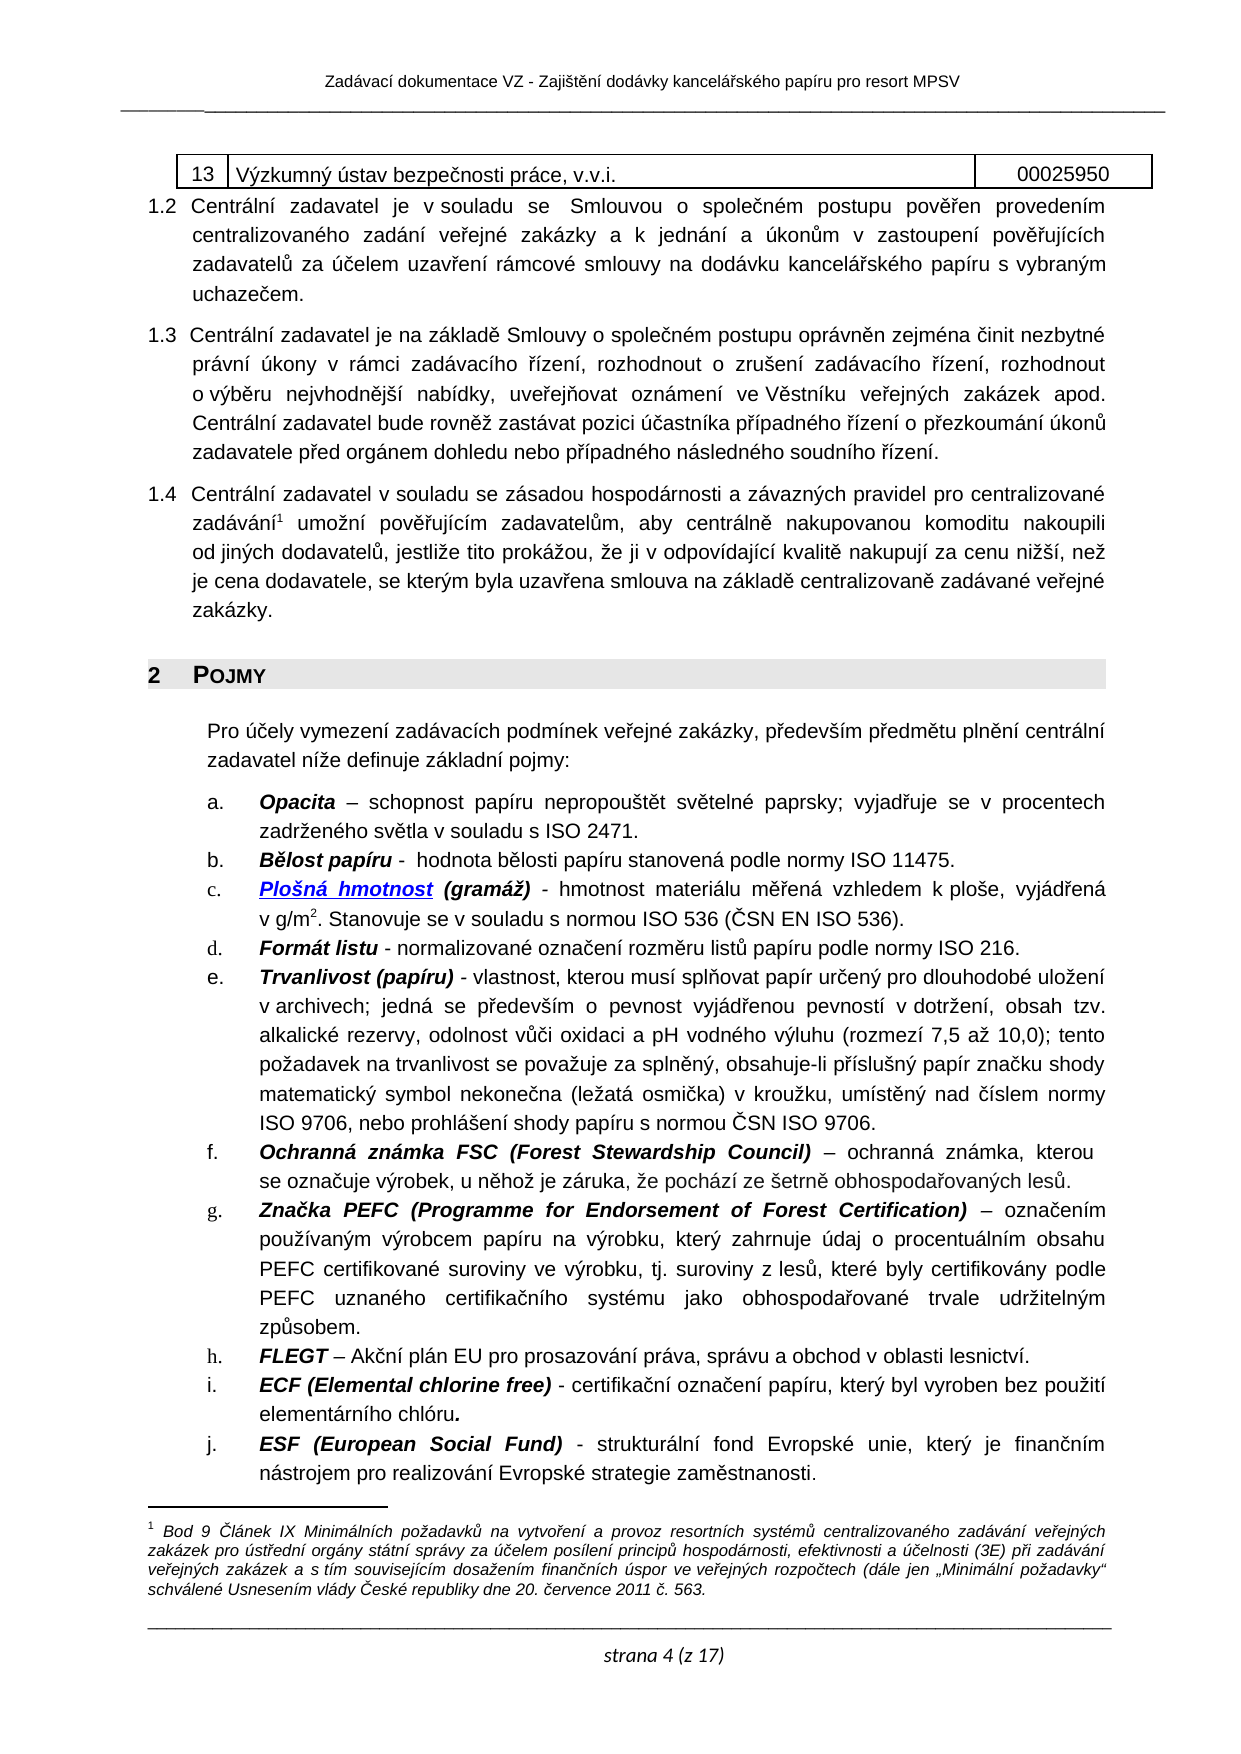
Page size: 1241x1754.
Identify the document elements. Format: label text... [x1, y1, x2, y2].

list Plošná hmotnost (gramáž) - hmotnost materiálu měřená vzhledem k ploše, vyjádřená v g/m2. Stanovuje se v souladu s normou ISO 536 (ČSN EN ISO 536). [207, 872, 1106, 930]
text 1.3 Centrální zadavatel je na základě Smlouvy o společném postupu oprávněn zejména činit nezbytné právní úkony v rámci zadávacího řízení, rozhodnout o zrušení zadávacího řízení, rozhodnout o výběru nejvhodnější nabídky, uveřejňovat oznámení ve Věstníku veřejných zakázek apod. Centrální zadavatel bude rovněž zastávat pozici účastníka případného řízení o přezkoumání úkonů zadavatele před orgánem dohledu nebo případného následného soudního řízení. [148, 318, 1106, 464]
list ESF (European Social Fund) - strukturální fond Evropské unie, který je finančním nástrojem pro realizování Evropské strategie zaměstnanosti. [207, 1426, 1106, 1484]
table_cell Výzkumný ústav bezpečnosti práce, v.v.i. [229, 155, 974, 187]
list FLEGT – Akční plán EU pro prosazování práva, správu a obchod v oblasti lesnictví. [207, 1339, 1106, 1368]
list Bělost papíru - hodnota bělosti papíru stanovená podle normy ISO 11475. [207, 843, 1106, 872]
list Značka PEFC (Programme for Endorsement of Forest Certification) – označením používaným výrobcem papíru na výrobku, který zahrnuje údaj o procentuálním obsahu PEFC certifikované suroviny ve výrobku, tj. suroviny z lesů, které byly certifikovány podle PEFC uznaného certifikačního systému jako obhospodařované trvale udržitelným způsobem. [207, 1193, 1106, 1339]
table_cell 00025950 [976, 155, 1151, 187]
subtitle Pojmy [148, 659, 1106, 689]
list Formát listu - normalizované označení rozměru listů papíru podle normy ISO 216. [207, 930, 1106, 959]
table_cell 13 [178, 155, 227, 187]
list ECF (Elemental chlorine free) - certifikační označení papíru, který byl vyroben bez použití elementárního chlóru. [207, 1368, 1106, 1426]
text 1.2 Centrální zadavatel je v souladu se Smlouvou o společném postupu pověřen provedením centralizovaného zadání veřejné zakázky a k jednání a úkonům v zastoupení pověřujících zadavatelů za účelem uzavření rámcové smlouvy na dodávku kancelářského papíru s vybraným uchazečem. [148, 189, 1106, 305]
text 1.4 Centrální zadavatel v souladu se zásadou hospodárnosti a závazných pravidel pro centralizované zadávání umožní pověřujícím zadavatelům, aby centrálně nakupovanou komoditu nakoupili od jiných dodavatelů, jestliže tito prokážou, že ji v odpovídající kvalitě nakupují za cenu nižší, než je cena dodavatele, se kterým byla uzavřena smlouva na základě centralizovaně zadávané veřejné zakázky. [148, 476, 1106, 622]
list Trvanlivost (papíru) - vlastnost, kterou musí splňovat papír určený pro dlouhodobé uložení v archivech; jedná se především o pevnost vyjádřenou pevností v dotržení, obsah tzv. alkalické rezervy, odolnost vůči oxidaci a pH vodného výluhu (rozmezí 7,5 až 10,0); tento požadavek na trvanlivost se považuje za splněný, obsahuje-li příslušný papír značku shody matematický symbol nekonečna (ležatá osmička) v kroužku, umístěný nad číslem normy ISO 9706, nebo prohlášení shody papíru s normou ČSN ISO 9706. [207, 959, 1106, 1134]
list Opacita – schopnost papíru nepropouštět světelné paprsky; vyjadřuje se v procentech zadrženého světla v souladu s ISO 2471. [207, 784, 1106, 843]
list Ochranná známka FSC (Forest Stewardship Council) – ochranná známka, kterou se označuje výrobek, u něhož je záruka, že pochází ze šetrně obhospodařovaných lesů. [207, 1134, 1106, 1193]
text Pro účely vymezení zadávacích podmínek veřejné zakázky, především předmětu plnění centrální zadavatel níže definuje základní pojmy: [207, 714, 1106, 772]
